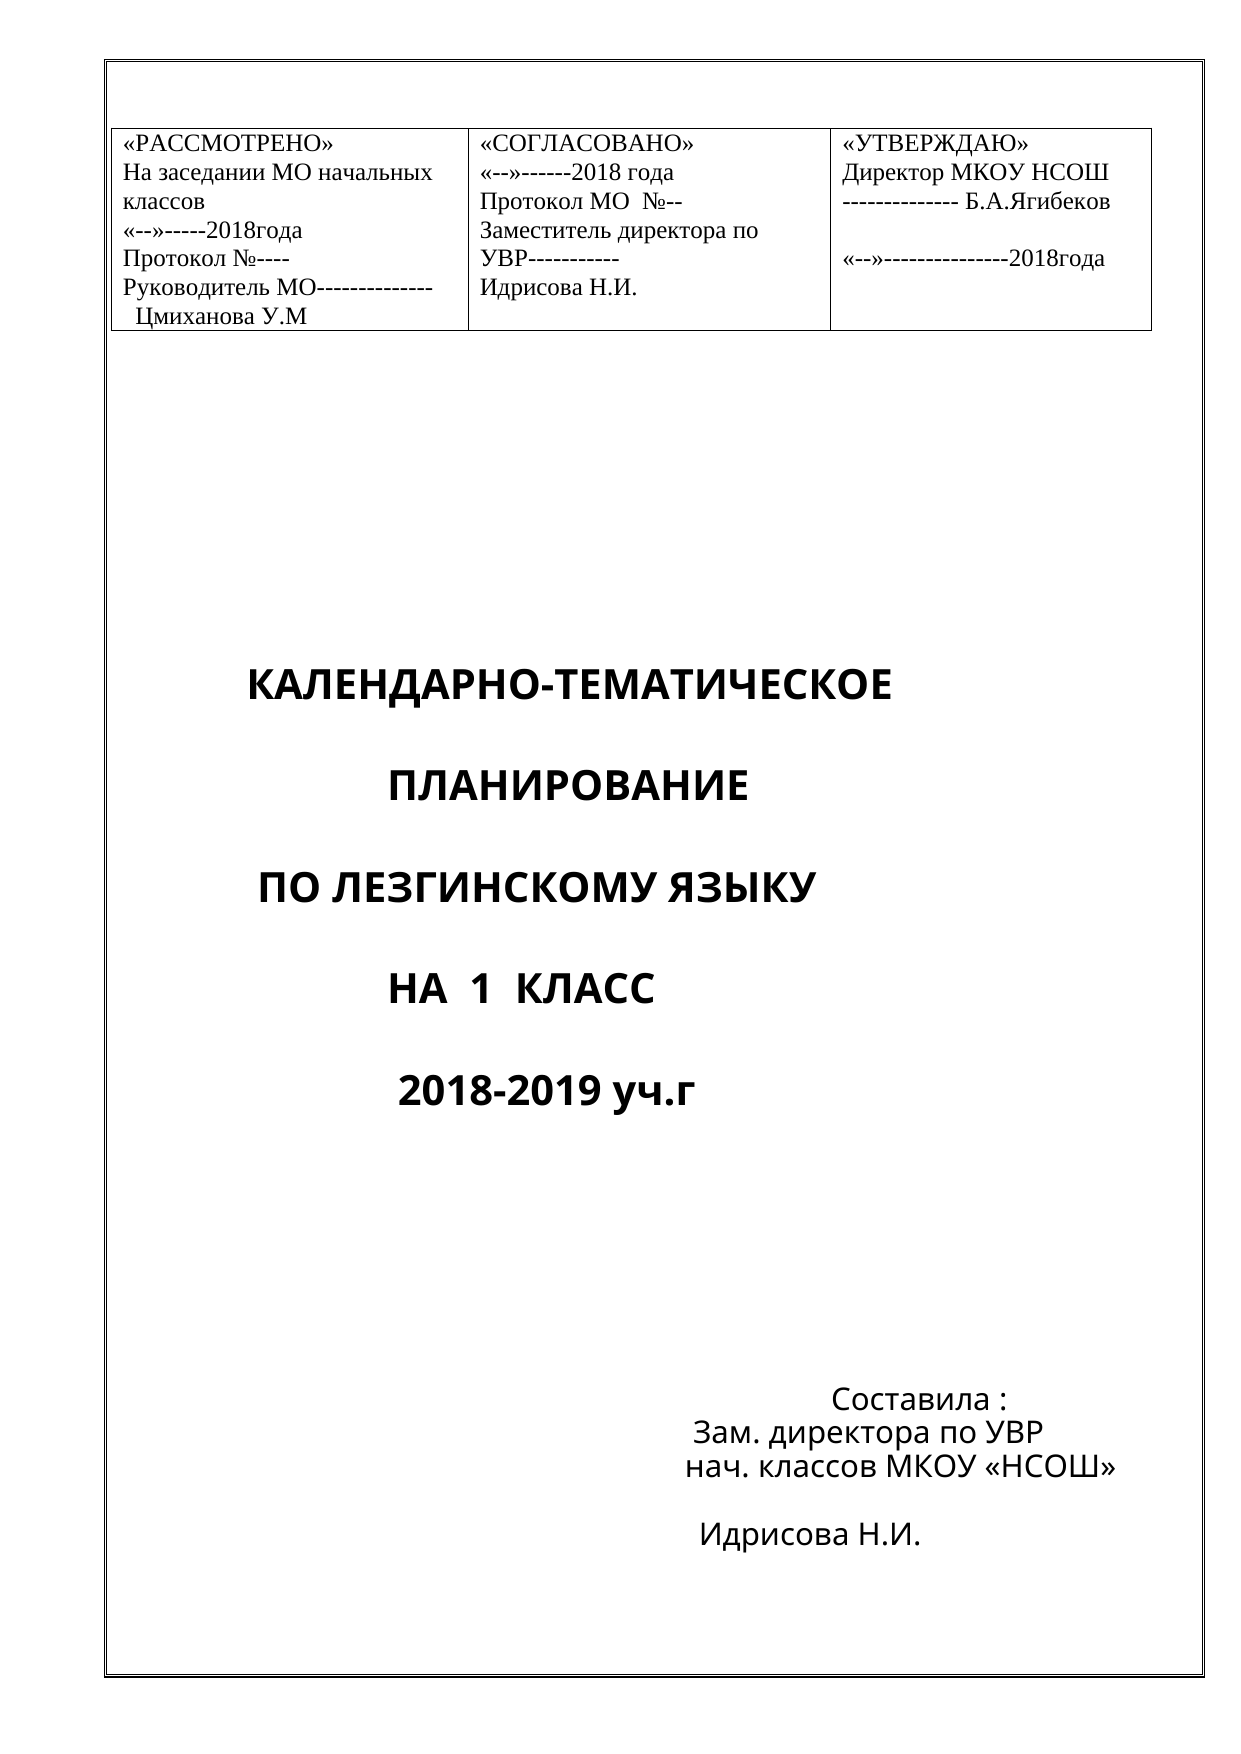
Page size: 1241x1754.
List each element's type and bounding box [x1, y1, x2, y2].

table_header [107, 62, 1202, 1674]
